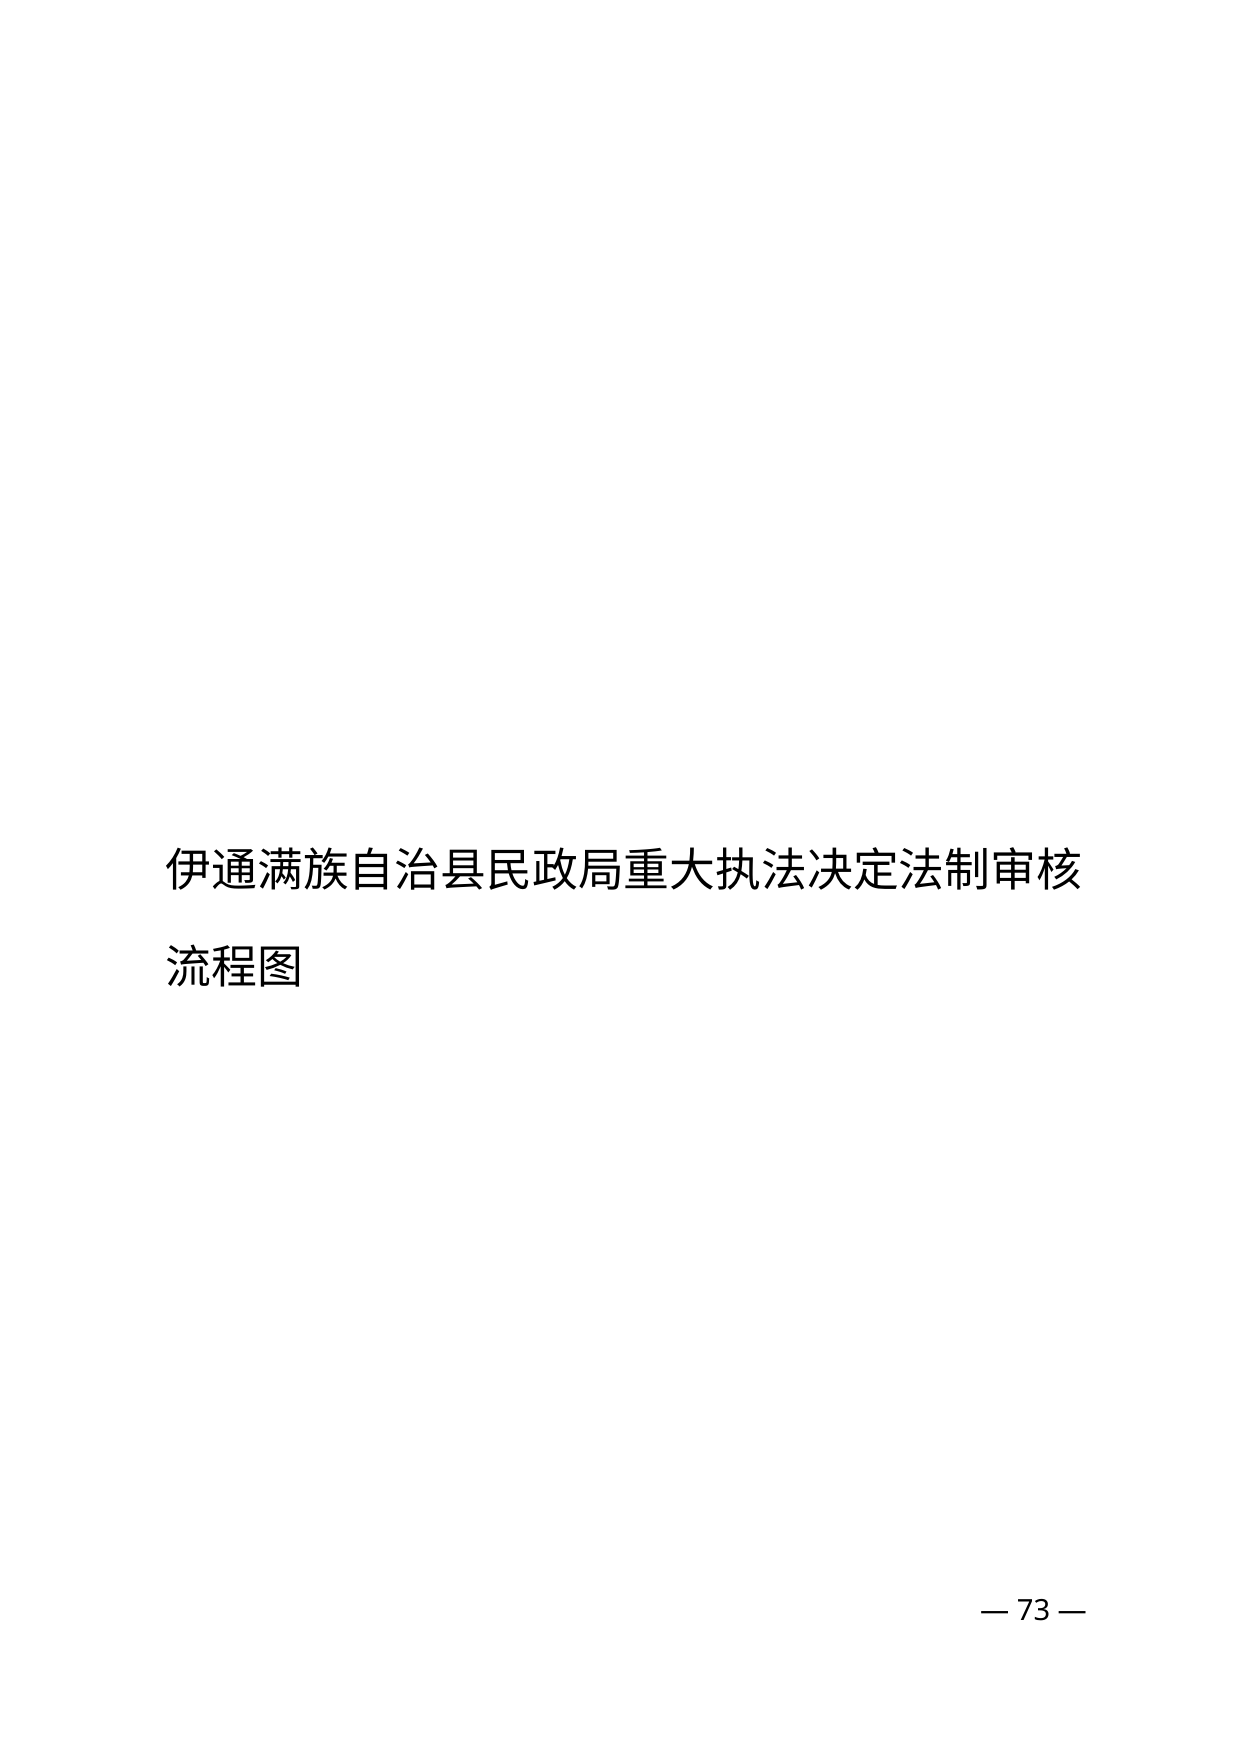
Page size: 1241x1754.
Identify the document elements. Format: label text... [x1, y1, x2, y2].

text 伊通满族自治县民政局重大执法决定法制审核流程图 [165, 818, 1087, 1013]
